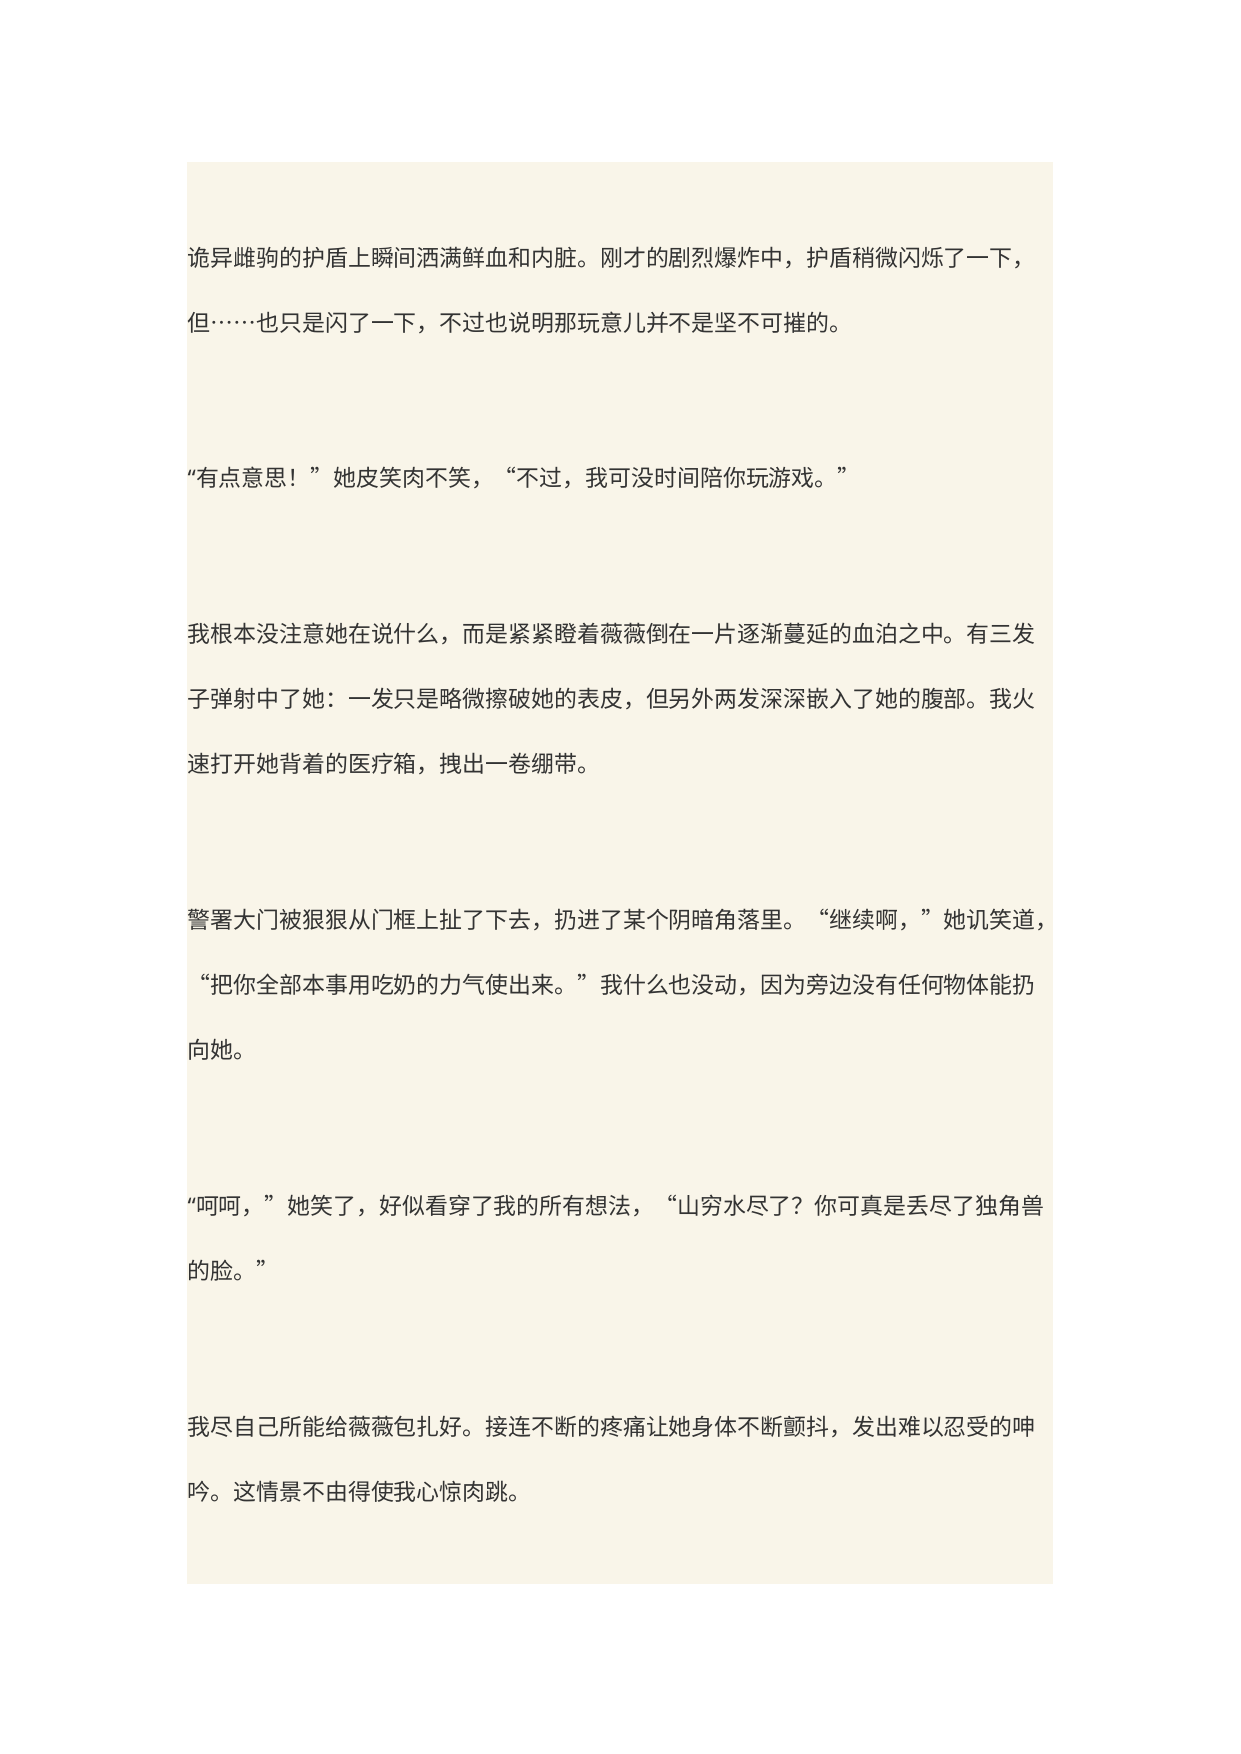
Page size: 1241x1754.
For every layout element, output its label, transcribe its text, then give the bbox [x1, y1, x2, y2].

text 警署大门被狠狠从门框上扯了下去，扔进了某个阴暗角落里。“继续啊，”她讥笑道，“把你全部本事用吃奶的力气使出来。”我什么也没动，因为旁边没有任何物体能扔向她。 [187, 886, 1053, 1081]
text 我根本没注意她在说什么，而是紧紧瞪着薇薇倒在一片逐渐蔓延的血泊之中。有三发子弹射中了她：一发只是略微擦破她的表皮，但另外两发深深嵌入了她的腹部。我火速打开她背着的医疗箱，拽出一卷绷带。 [187, 600, 1053, 795]
text 诡异雌驹的护盾上瞬间洒满鲜血和内脏。刚才的剧烈爆炸中，护盾稍微闪烁了一下，但……也只是闪了一下，不过也说明那玩意儿并不是坚不可摧的。 [187, 224, 1053, 354]
text 我尽自己所能给薇薇包扎好。接连不断的疼痛让她身体不断颤抖，发出难以忍受的呻吟。这情景不由得使我心惊肉跳。 [187, 1393, 1053, 1523]
text “呵呵，”她笑了，好似看穿了我的所有想法，“山穷水尽了？你可真是丢尽了独角兽的脸。” [187, 1172, 1053, 1302]
text “有点意思！”她皮笑肉不笑，“不过，我可没时间陪你玩游戏。” [187, 444, 1053, 509]
